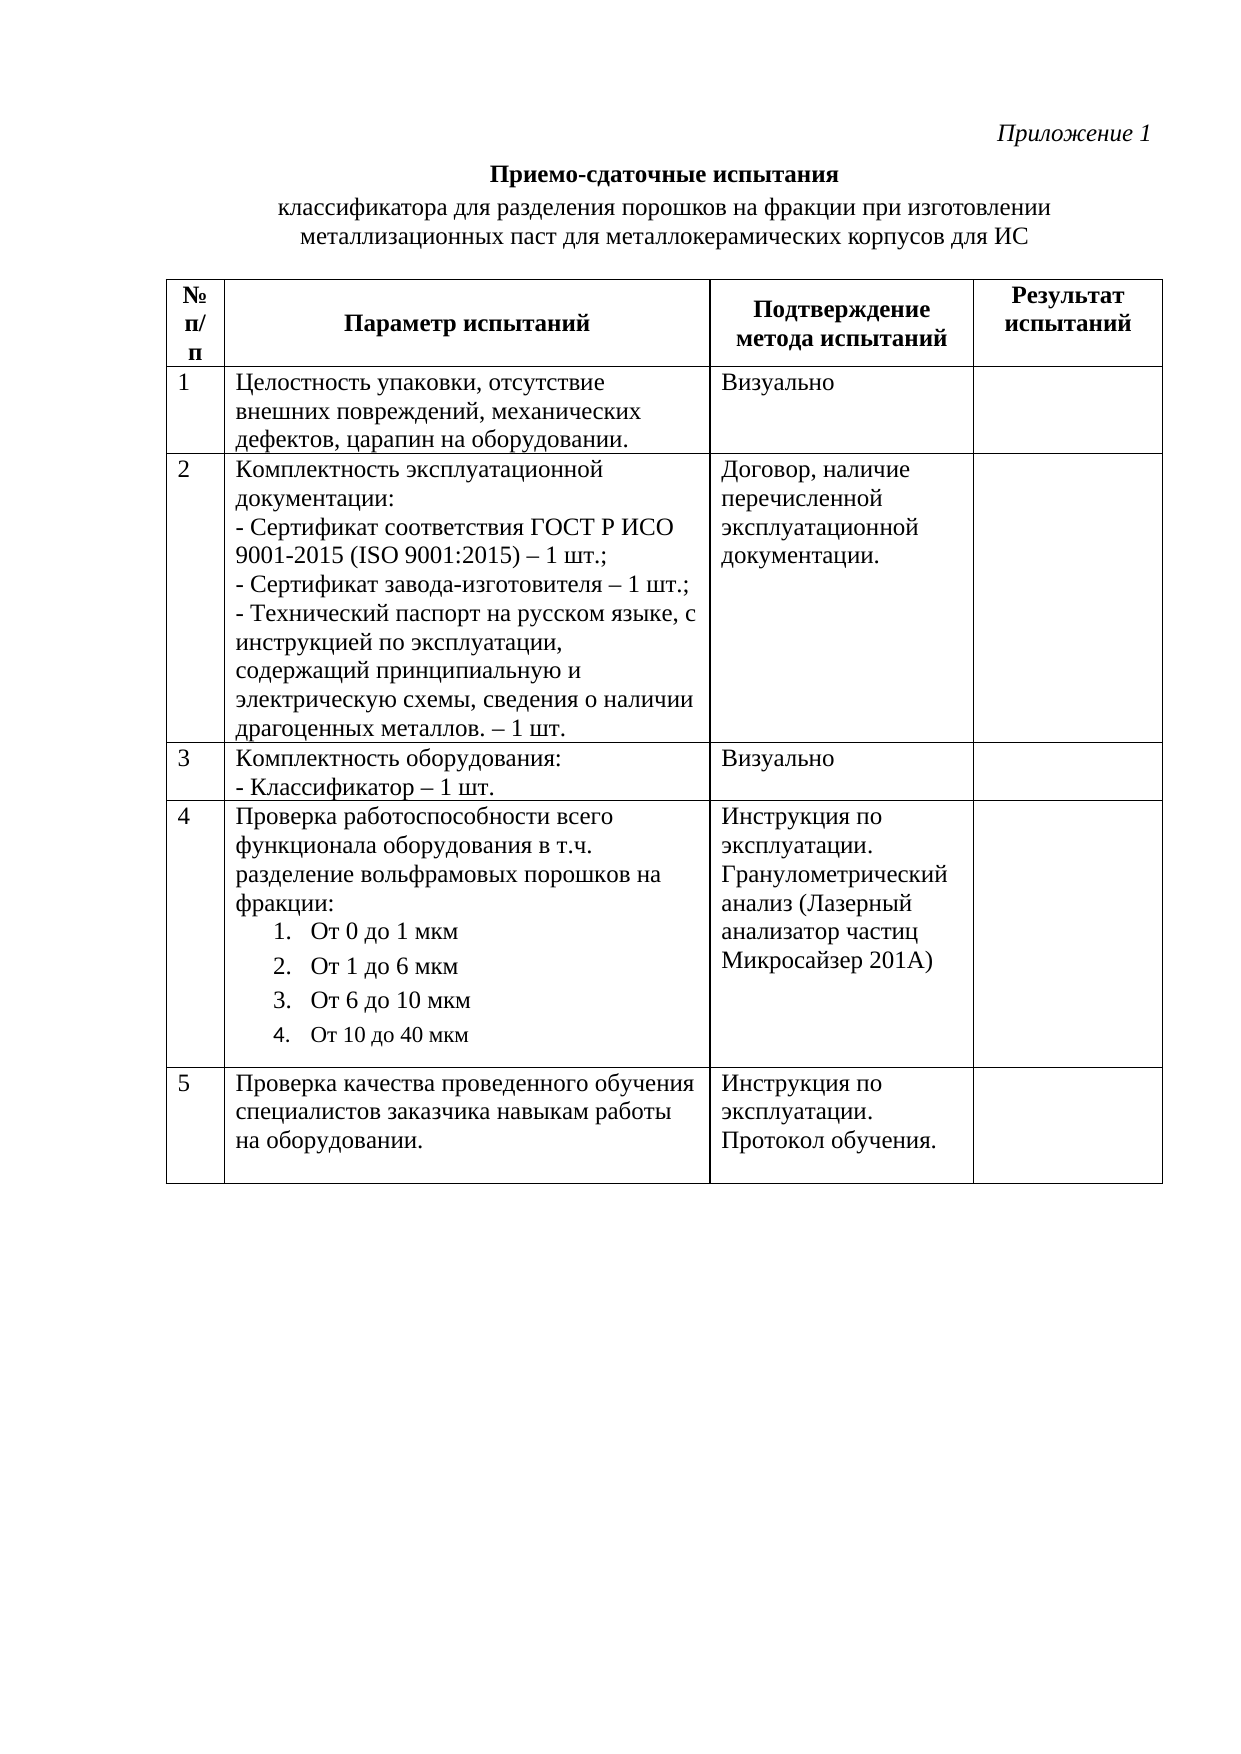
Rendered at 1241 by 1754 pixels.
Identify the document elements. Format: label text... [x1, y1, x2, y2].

table_header № п/п [167, 280, 224, 366]
table_cell [167, 1068, 224, 1183]
table_cell [167, 454, 224, 742]
table_cell [974, 743, 1162, 800]
table_cell [974, 367, 1162, 453]
table_cell [167, 367, 224, 453]
table_cell [974, 454, 1162, 742]
table_cell [974, 801, 1162, 1067]
table_cell Комплектность оборудования: - Классификатор – 1 шт. [225, 743, 709, 800]
text Приемо-сдаточные испытания [177, 159, 1152, 188]
table_cell Инструкция по эксплуатации. Гранулометрический анализ (Лазерный анализатор частиц Микросайзер 201А) [711, 801, 973, 1067]
table_header Параметр испытаний [225, 280, 709, 366]
text Приложение 1 [177, 118, 1152, 147]
table_cell Инструкция по эксплуатации. Протокол обучения. [711, 1068, 973, 1183]
table_cell Визуально [711, 367, 973, 453]
table_cell Проверка качества проведенного обучения специалистов заказчика навыкам работы на оборудовании. [225, 1068, 709, 1183]
table_cell Целостность упаковки, отсутствие внешних повреждений, механических дефектов, царапин на оборудовании. [225, 367, 709, 453]
table_cell Договор, наличие перечисленной эксплуатационной документации. [711, 454, 973, 742]
table_cell [167, 743, 224, 800]
table_cell Комплектность эксплуатационной документации: - Сертификат соответствия ГОСТ Р ИСО 9001-2015 (ISO 9001:2015) – 1 шт.; - Сертификат завода-изготовителя – 1 шт.; - Технический паспорт на русском языке, с инструкцией по эксплуатации, содержащий принципиальную и электрическую схемы, сведения о наличии драгоценных металлов. – 1 шт. [225, 454, 709, 742]
table_header Подтверждение метода испытаний [711, 280, 973, 366]
text классификатора для разделения порошков на фракции при изготовлении металлизационных паст для металлокерамических корпусов для ИС [177, 192, 1152, 250]
table_cell Проверка работоспособности всего функционала оборудования в т.ч. разделение вольфрамовых порошков на фракции: От 0 до 1 мкм От 1 до 6 мкм От 6 до 10 мкм От 10 до 40 мкм [225, 801, 709, 1067]
table_header Результат испытаний [974, 280, 1162, 366]
table_cell [167, 801, 224, 1067]
table_cell [974, 1068, 1162, 1183]
table_cell Визуально [711, 743, 973, 800]
